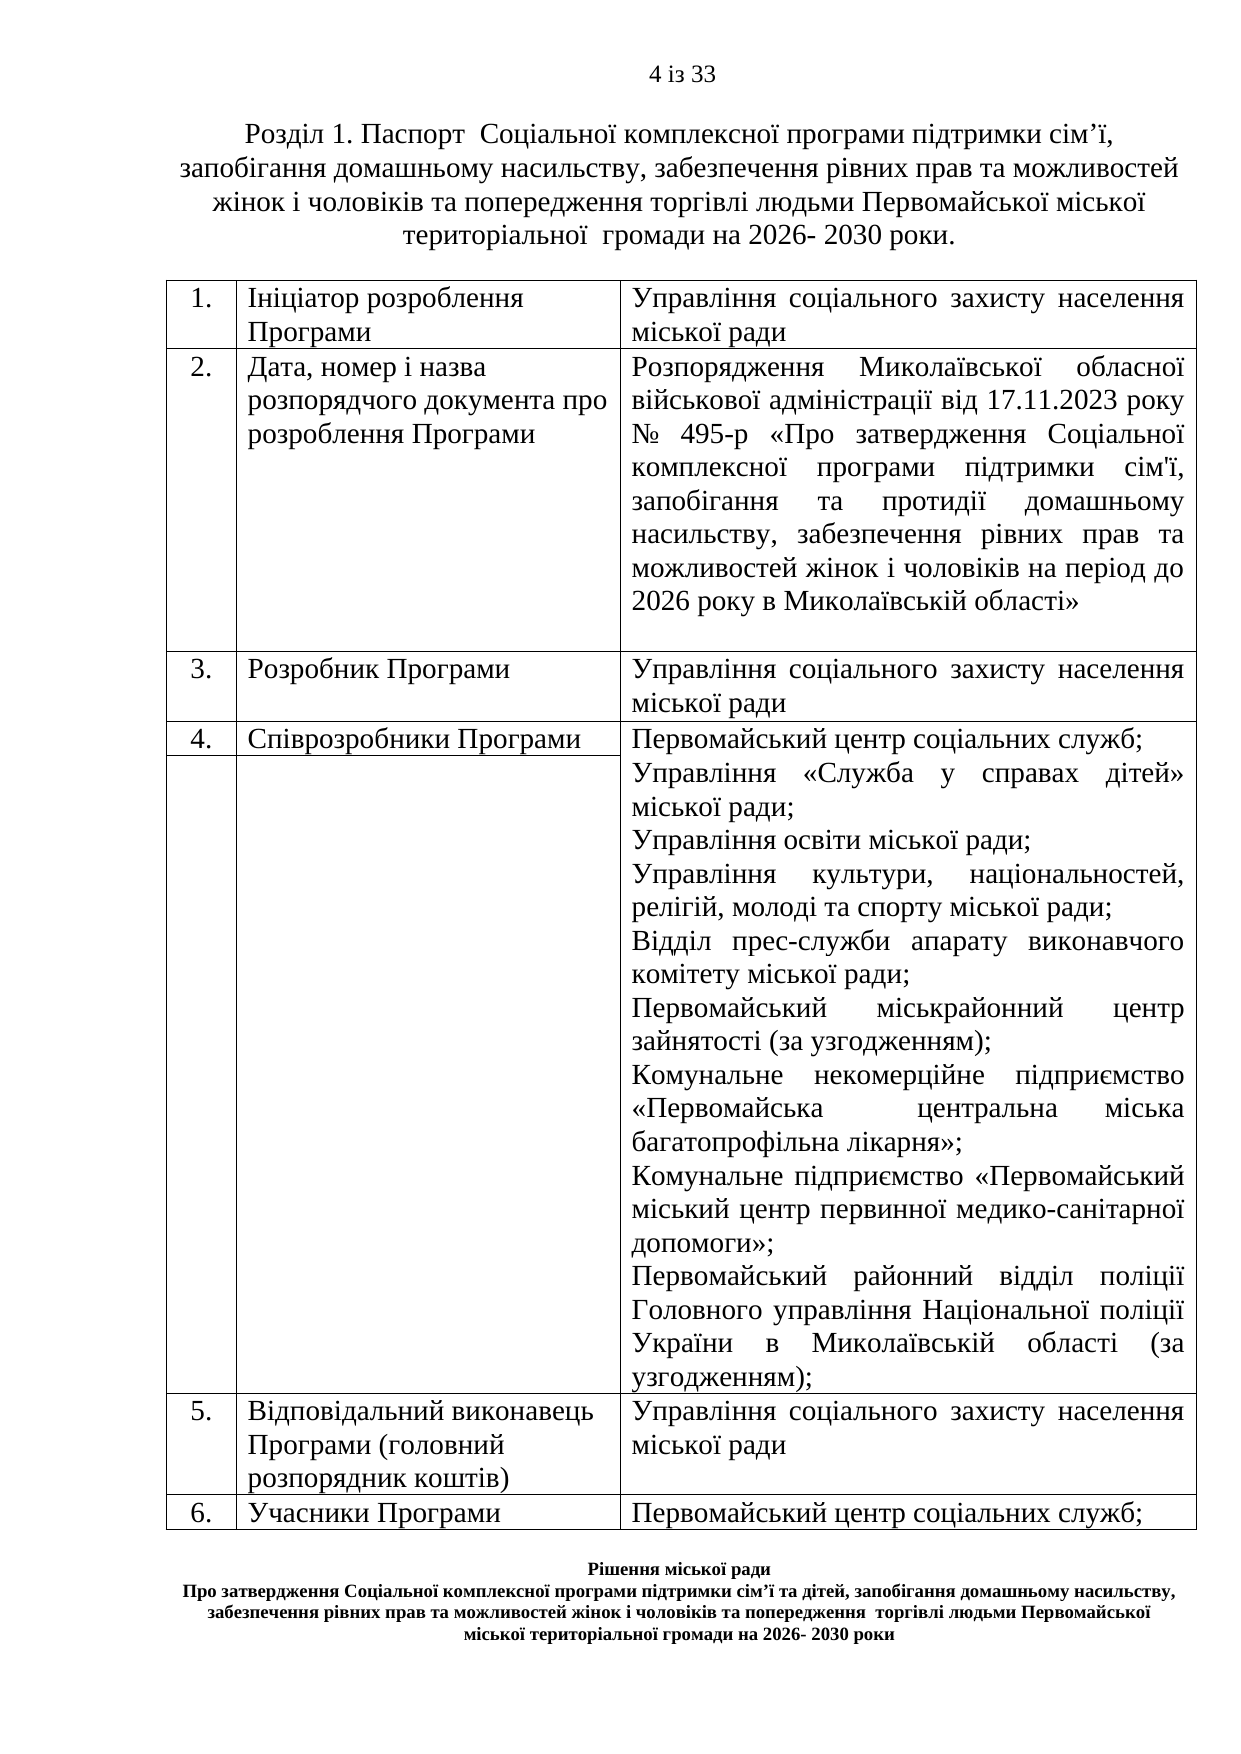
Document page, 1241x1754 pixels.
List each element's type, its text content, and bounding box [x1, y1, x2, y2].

table_cell Розробник Програми [237, 652, 620, 721]
table_header Управління соціального захисту населення міської ради [621, 281, 1196, 348]
table_cell Дата, номер і назва розпорядчого документа про розроблення Програми [237, 349, 620, 651]
table_header 1. [167, 281, 236, 348]
text Розділ 1. Паспорт Соціальної комплексної програми підтримки сім’ї, [177, 117, 1181, 150]
table_cell 5. [167, 1394, 236, 1494]
table_cell 6. [167, 1495, 236, 1529]
text запобігання домашньому насильству, забезпечення рівних прав та можливостей жінок і чоловіків та попередження торгівлі людьми Первомайської міської територіальної громади на 2026- 2030 роки. [177, 150, 1181, 251]
table_header Ініціатор розроблення Програми [237, 281, 620, 348]
table_cell Управління соціального захисту населення міської ради [621, 1394, 1196, 1494]
table_cell 3. [167, 652, 236, 721]
table_cell 2. [167, 349, 236, 651]
table_cell 4. [167, 722, 236, 755]
table_cell Співрозробники Програми [237, 722, 620, 755]
table_cell Відповідальний виконавець Програми (головний розпорядник коштів) [237, 1394, 620, 1494]
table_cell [621, 1495, 1196, 1529]
table_cell [167, 756, 236, 1392]
table_cell [237, 756, 620, 1392]
table_cell Розпорядження Миколаївської обласної військової адміністрації від 17.11.2023 року № 495-р «Про затвердження Соціальної комплексної програми підтримки сім'ї, запобігання та протидії домашньому насильству, забезпечення рівних прав та можливостей жінок і чоловіків на період до 2026 року в Миколаївській області» [621, 349, 1196, 651]
table_cell Учасники Програми [237, 1495, 620, 1529]
table_cell Управління соціального захисту населення міської ради [621, 652, 1196, 721]
